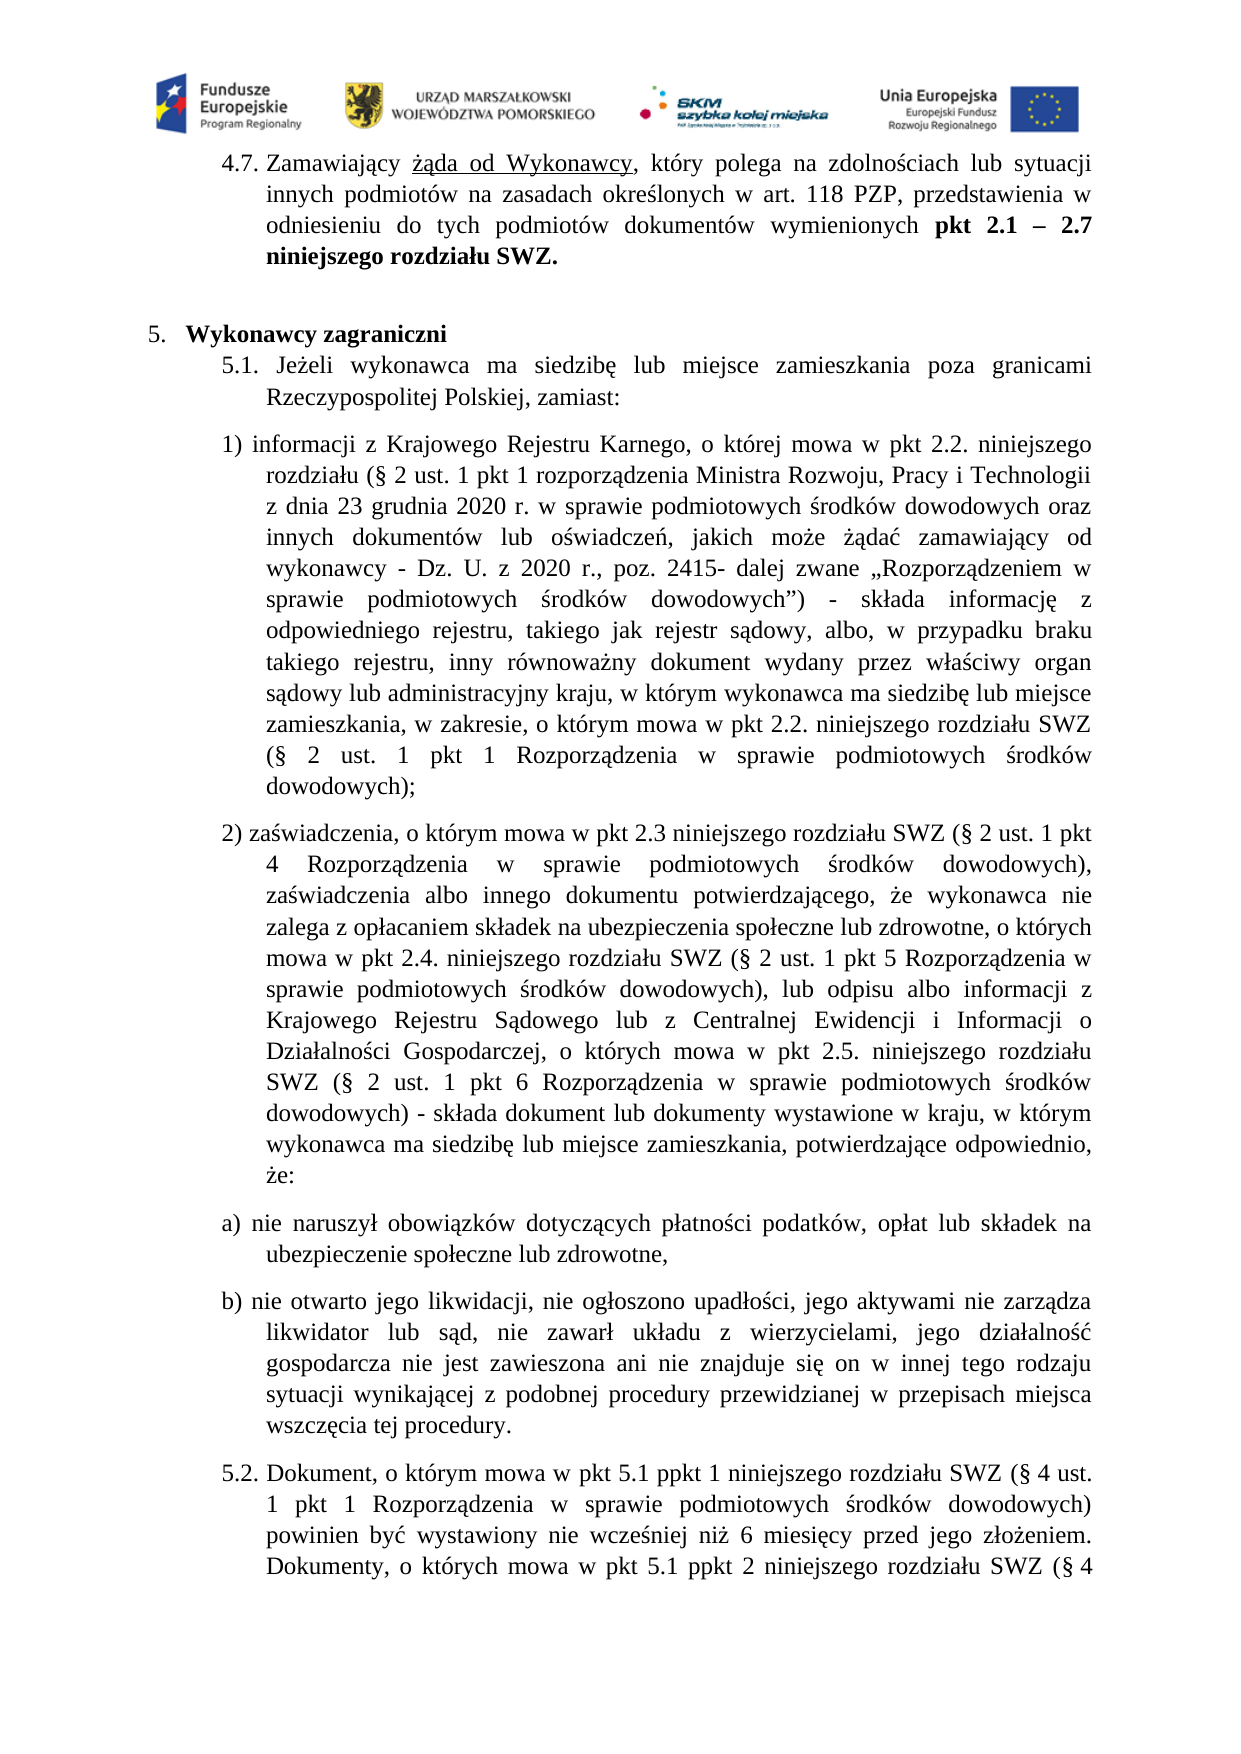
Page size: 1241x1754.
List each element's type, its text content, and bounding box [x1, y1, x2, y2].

text 1) informacji z Krajowego Rejestru Karnego, o której mowa w pkt 2.2. niniejszego rozdziału (§ 2 ust. 1 pkt 1 rozporządzenia Ministra Rozwoju, Pracy i Technologii z dnia 23 grudnia 2020 r. w sprawie podmiotowych środków dowodowych oraz innych dokumentów lub oświadczeń, jakich może żądać zamawiający od wykonawcy - Dz. U. z 2020 r., poz. 2415- dalej zwane „Rozporządzeniem w sprawie podmiotowych środków dowodowych”) - składa informację z odpowiedniego rejestru, takiego jak rejestr sądowy, albo, w przypadku braku takiego rejestru, inny równoważny dokument wydany przez właściwy organ sądowy lub administracyjny kraju, w którym wykonawca ma siedzibę lub miejsce zamieszkania, w zakresie, o którym mowa w pkt 2.2. niniejszego rozdziału SWZ (§ 2 ust. 1 pkt 1 Rozporządzenia w sprawie podmiotowych środków dowodowych); [221, 429, 1093, 799]
text 2) zaświadczenia, o którym mowa w pkt 2.3 niniejszego rozdziału SWZ (§ 2 ust. 1 pkt 4 Rozporządzenia w sprawie podmiotowych środków dowodowych), zaświadczenia albo innego dokumentu potwierdzającego, że wykonawca nie zalega z opłacaniem składek na ubezpieczenia społeczne lub zdrowotne, o których mowa w pkt 2.4. niniejszego rozdziału SWZ (§ 2 ust. 1 pkt 5 Rozporządzenia w sprawie podmiotowych środków dowodowych), lub odpisu albo informacji z Krajowego Rejestru Sądowego lub z Centralnej Ewidencji i Informacji o Działalności Gospodarczej, o których mowa w pkt 2.5. niniejszego rozdziału SWZ (§ 2 ust. 1 pkt 6 Rozporządzenia w sprawie podmiotowych środków dowodowych) - składa dokument lub dokumenty wystawione w kraju, w którym wykonawca ma siedzibę lub miejsce zamieszkania, potwierdzające odpowiednio, że: [221, 818, 1093, 1189]
text b) nie otwarto jego likwidacji, nie ogłoszono upadłości, jego aktywami nie zarządza likwidator lub sąd, nie zawarł układu z wierzycielami, jego działalność gospodarcza nie jest zawieszona ani nie znajduje się on w innej tego rodzaju sytuacji wynikającej z podobnej procedury przewidzianej w przepisach miejsca wszczęcia tej procedury. [221, 1286, 1093, 1439]
text 5.1. Jeżeli wykonawca ma siedzibę lub miejsce zamieszkania poza granicami Rzeczypospolitej Polskiej, zamiast: [221, 351, 1093, 410]
text a) nie naruszył obowiązków dotyczących płatności podatków, opłat lub składek na ubezpieczenie społeczne lub zdrowotne, [221, 1208, 1093, 1267]
list Wykonawcy zagraniczni [148, 319, 1093, 348]
picture [147, 73, 1093, 148]
list Zamawiający żąda od Wykonawcy, który polega na zdolnościach lub sytuacji innych podmiotów na zasadach określonych w art. 118 PZP, przedstawienia w odniesieniu do tych podmiotów dokumentów wymienionych pkt 2.1 – 2.7 niniejszego rozdziału SWZ. [221, 148, 1093, 269]
